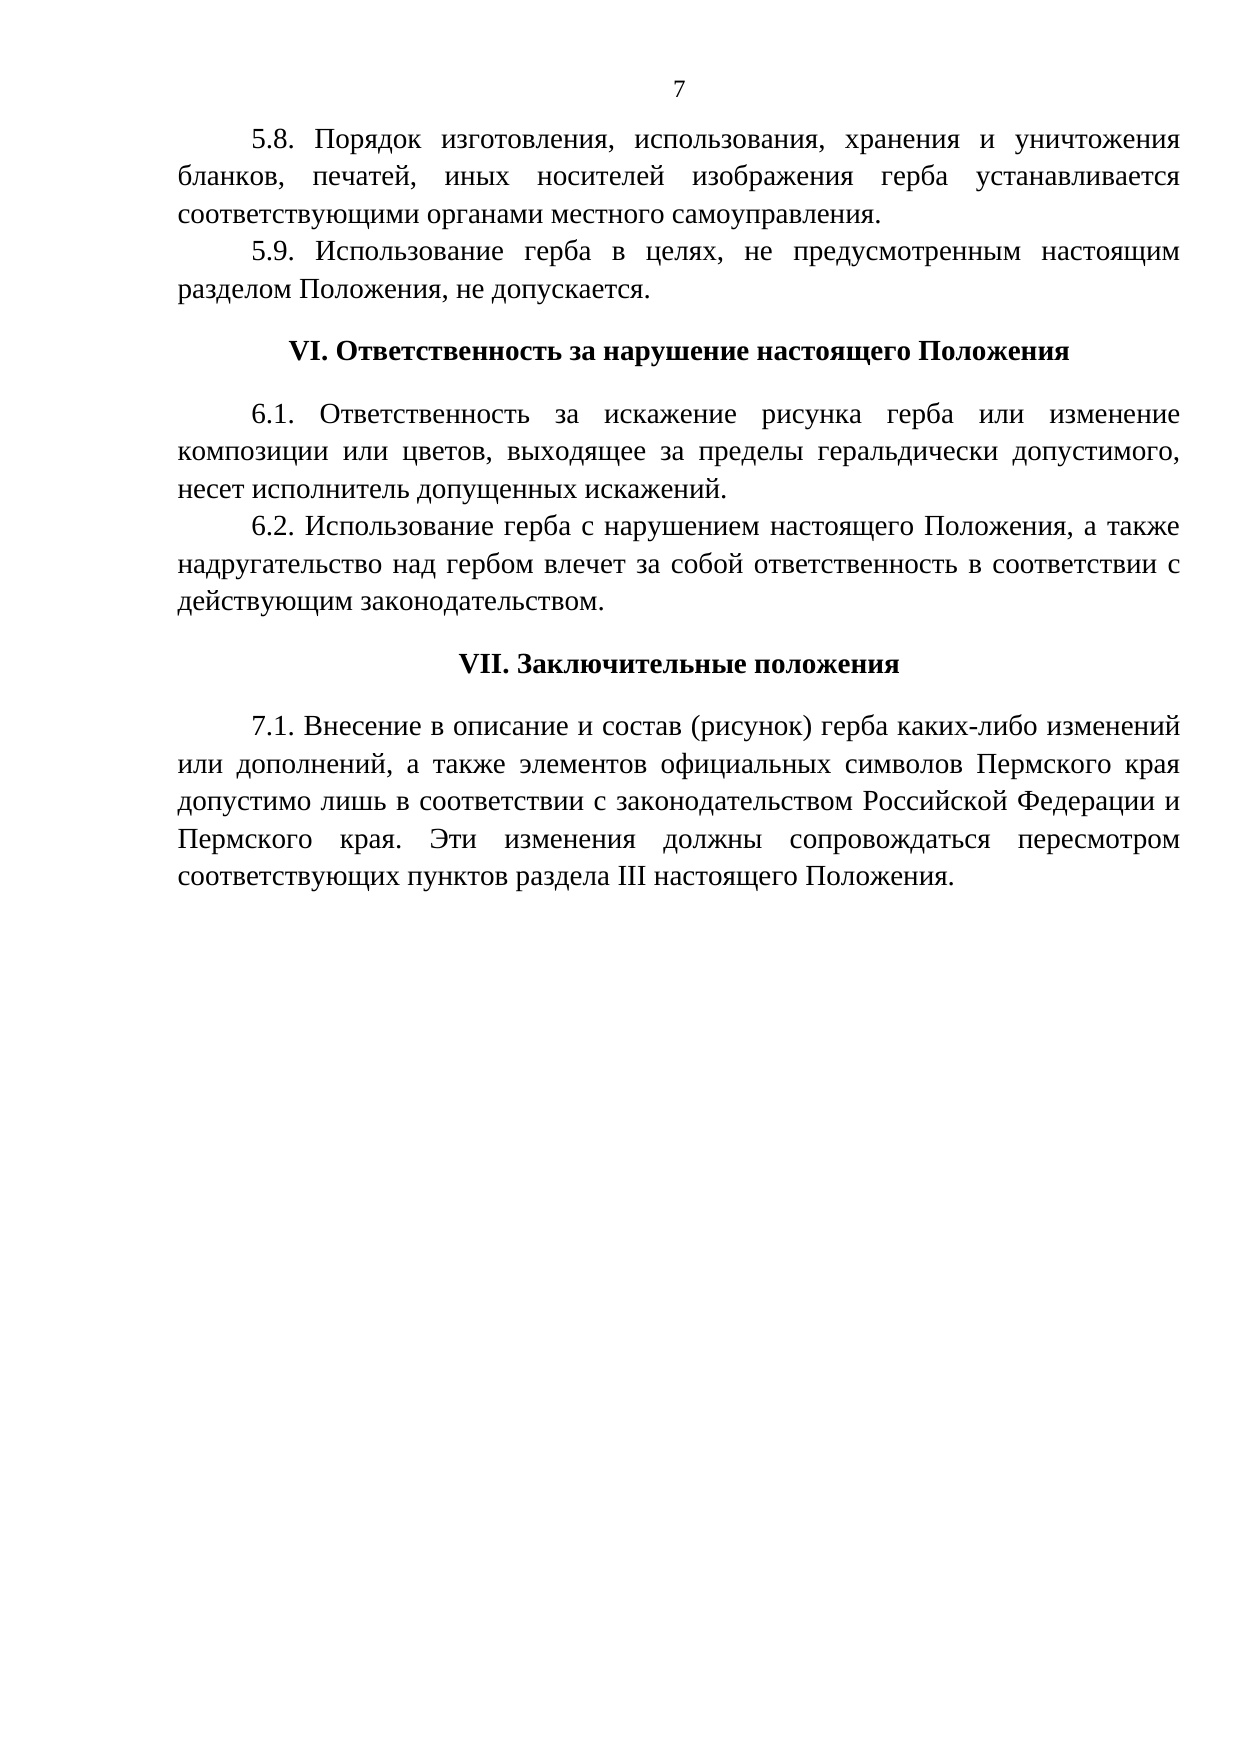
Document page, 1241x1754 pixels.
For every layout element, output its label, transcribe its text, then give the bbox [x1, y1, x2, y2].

text VI. Ответственность за нарушение настоящего Положения [177, 331, 1181, 368]
text 6.2. Использование герба с нарушением настоящего Положения, а также надругательство над гербом влечет за собой ответственность в соответствии с действующим законодательством. [177, 506, 1181, 618]
text 5.9. Использование герба в целях, не предусмотренным настоящим разделом Положения, не допускается. [177, 231, 1181, 306]
text 7.1. Внесение в описание и состав (рисунок) герба каких-либо изменений или дополнений, а также элементов официальных символов Пермского края допустимо лишь в соответствии с законодательством Российской Федерации и Пермского края. Эти изменения должны сопровождаться пересмотром соответствующих пунктов раздела III настоящего Положения. [177, 706, 1181, 893]
text 5.8. Порядок изготовления, использования, хранения и уничтожения бланков, печатей, иных носителей изображения герба устанавливается соответствующими органами местного самоуправления. [177, 118, 1181, 231]
text 6.1. Ответственность за искажение рисунка герба или изменение композиции или цветов, выходящее за пределы геральдически допустимого, несет исполнитель допущенных искажений. [177, 393, 1181, 506]
text VII. Заключительные положения [177, 643, 1181, 681]
